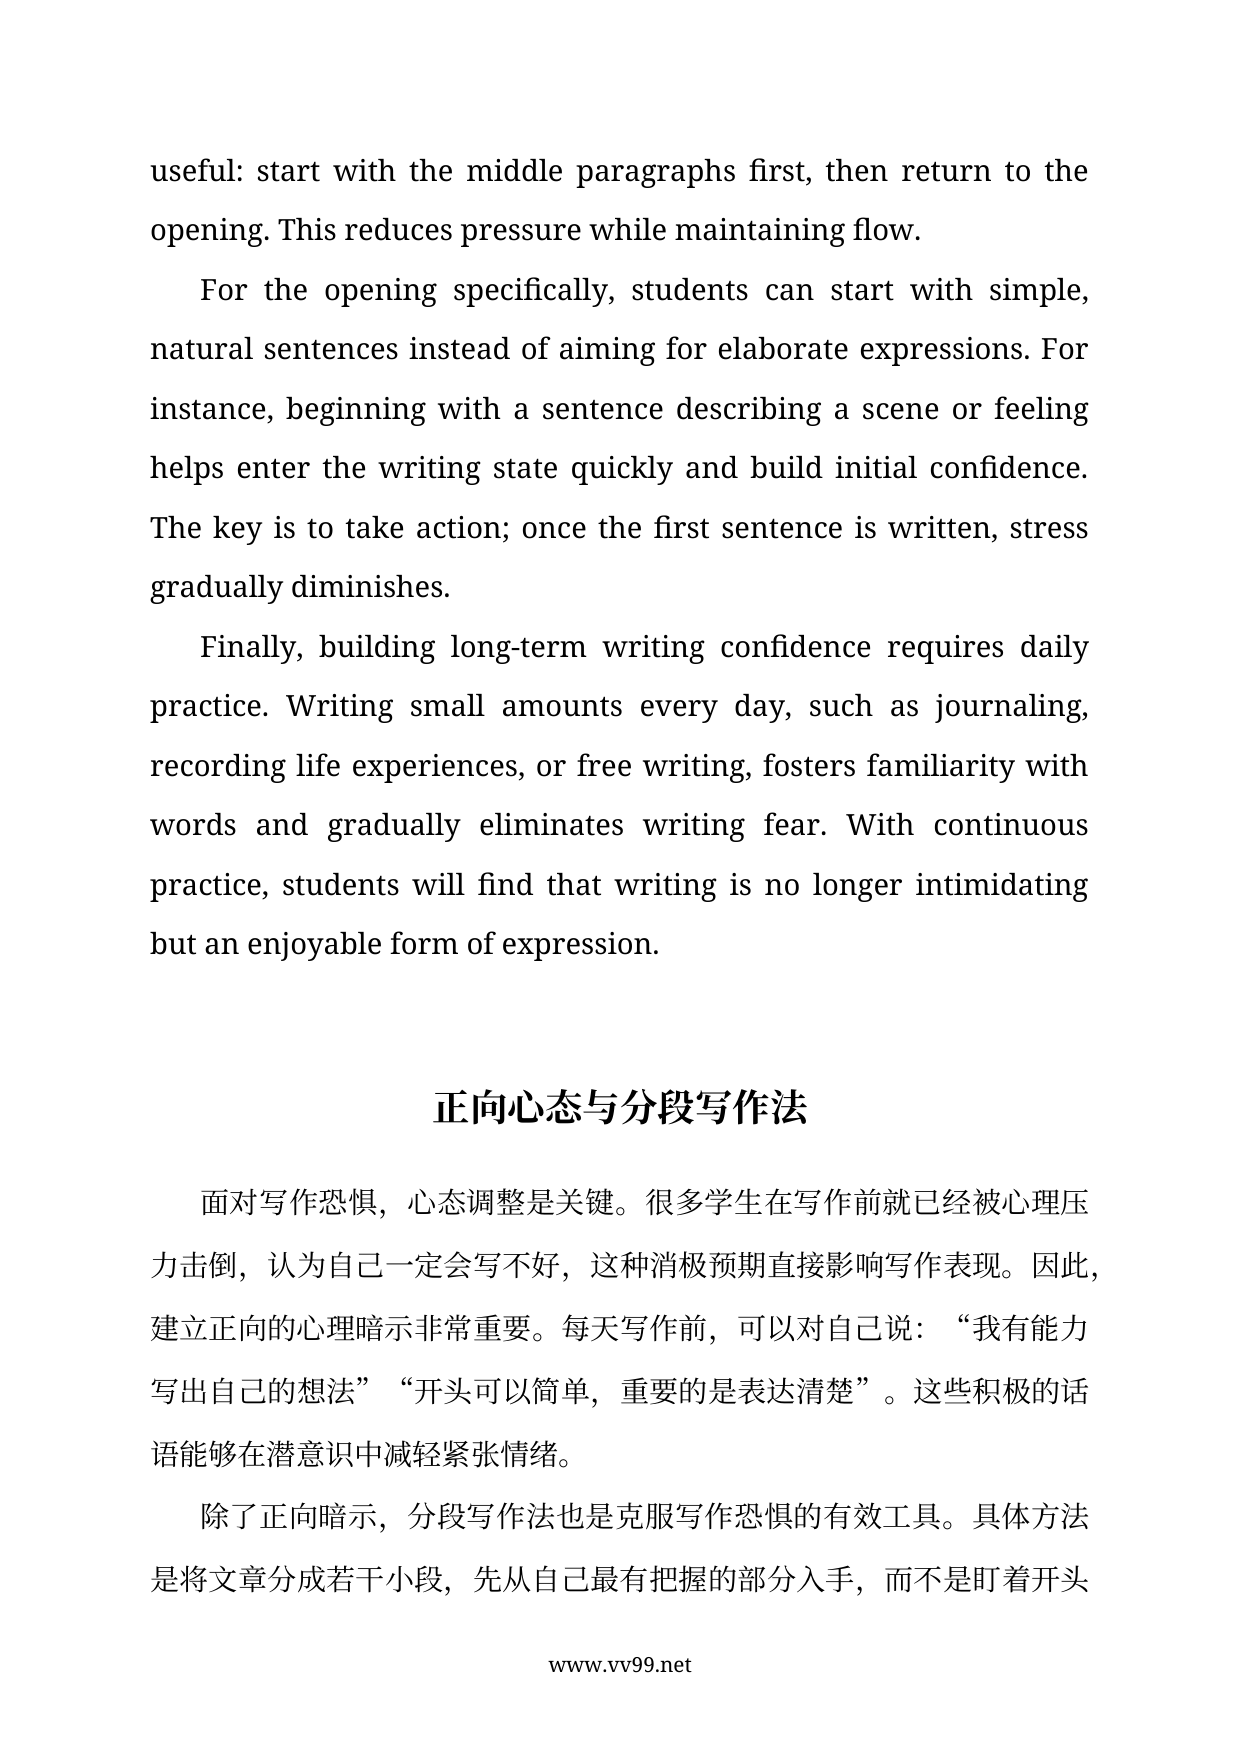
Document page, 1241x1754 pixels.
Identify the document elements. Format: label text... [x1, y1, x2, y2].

subtitle 正向心态与分段写作法 [150, 1078, 1090, 1132]
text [150, 150, 1090, 249]
text 面对写作恐惧，心态调整是关键。很多学生在写作前就已经被心理压力击倒，认为自己一定会写不好，这种消极预期直接影响写作表现。因此，建立正向的心理暗示非常重要。每天写作前，可以对自己说：“我有能力写出自己的想法”“开头可以简单，重要的是表达清楚”。这些积极的话语能够在潜意识中减轻紧张情绪。 [150, 1180, 1090, 1473]
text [150, 1494, 1090, 1599]
text For the opening specifically, students can start with simple, natural sentences instead of aiming for elaborate expressions. For instance, beginning with a sentence describing a scene or feeling helps enter the writing state quickly and build initial confidence. The key is to take action; once the first sentence is written, stress gradually diminishes. [150, 269, 1090, 606]
text Finally, building long-term writing confidence requires daily practice. Writing small amounts every day, such as journaling, recording life experiences, or free writing, fosters familiarity with words and gradually eliminates writing fear. With continuous practice, students will find that writing is no longer intimidating but an enjoyable form of expression. [150, 626, 1090, 963]
